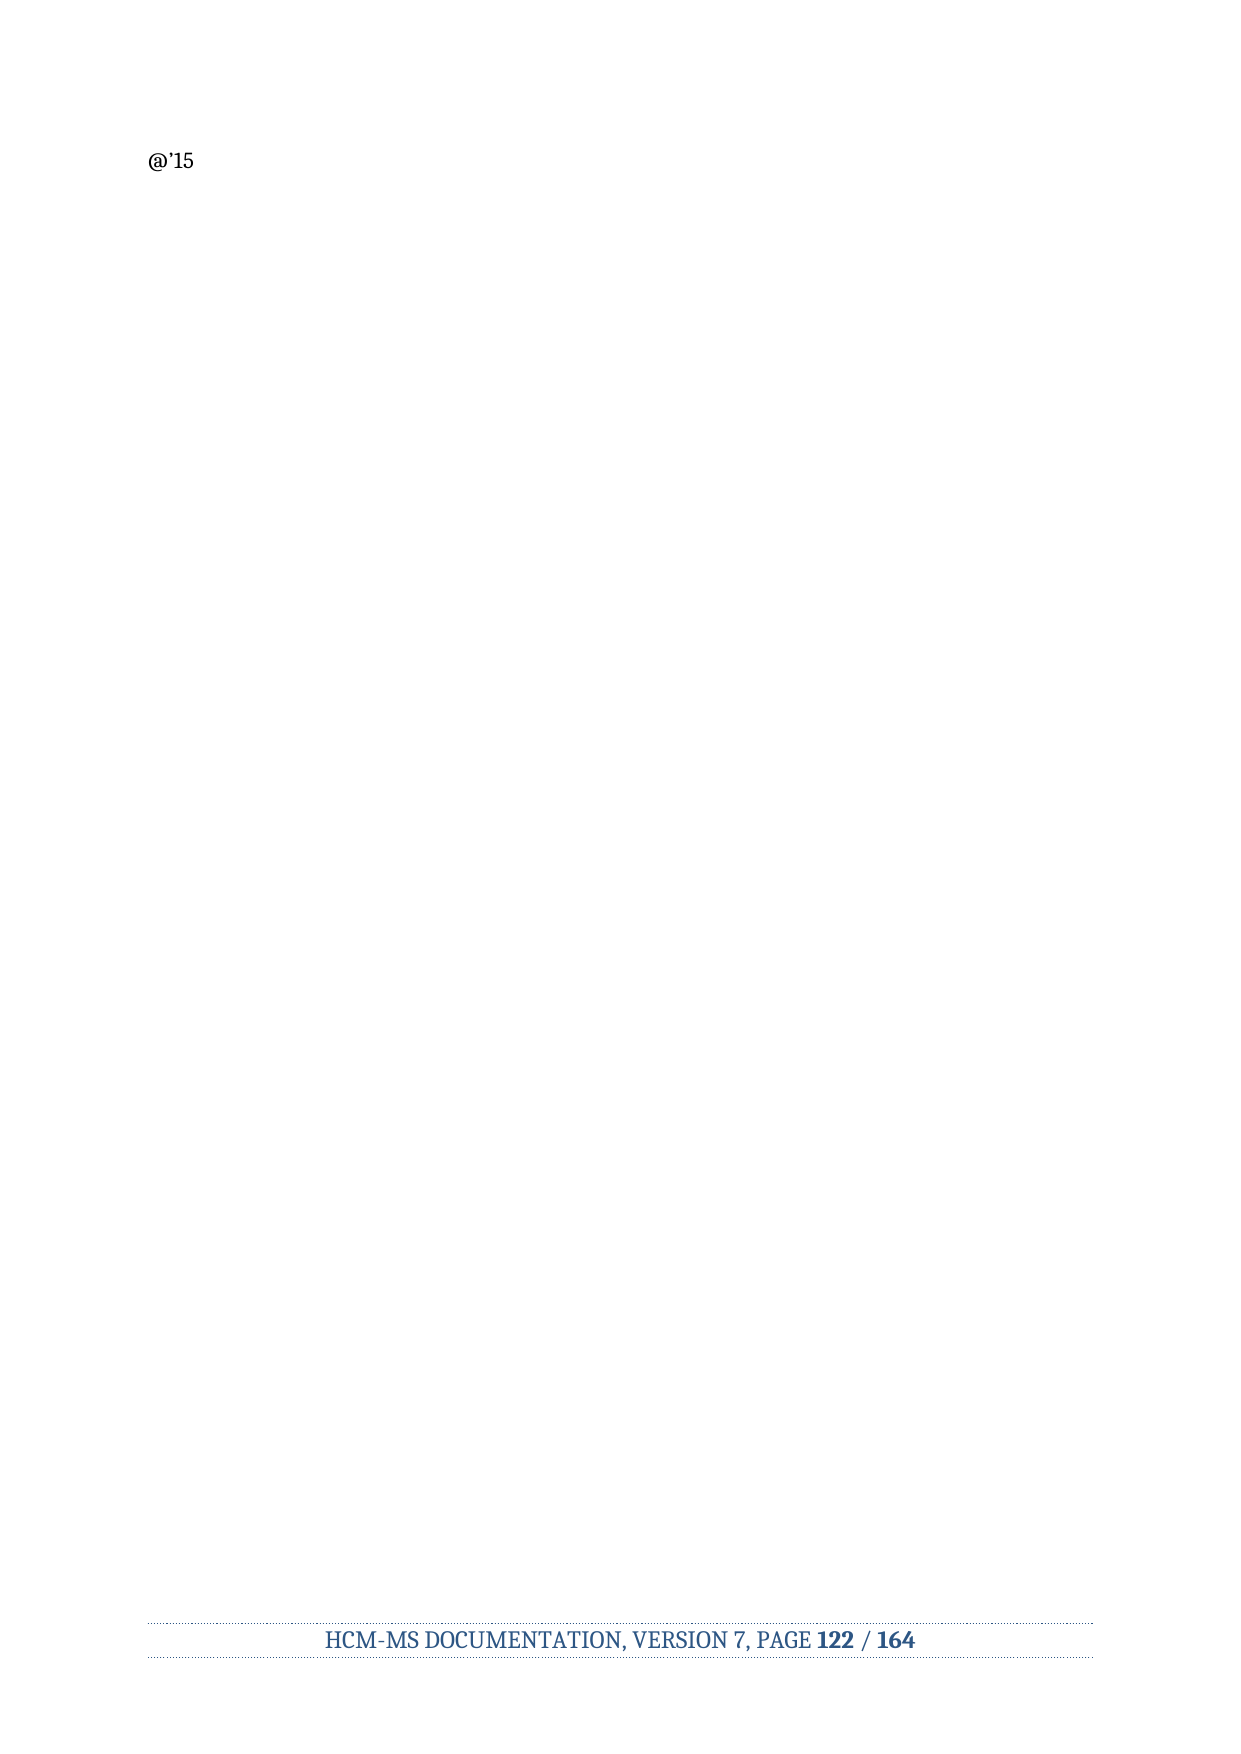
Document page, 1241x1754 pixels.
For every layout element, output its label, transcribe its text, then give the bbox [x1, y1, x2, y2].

text @’15This process calculates the land- and sea field strength for 1 kW from the figures. [148, 148, 1093, 174]
